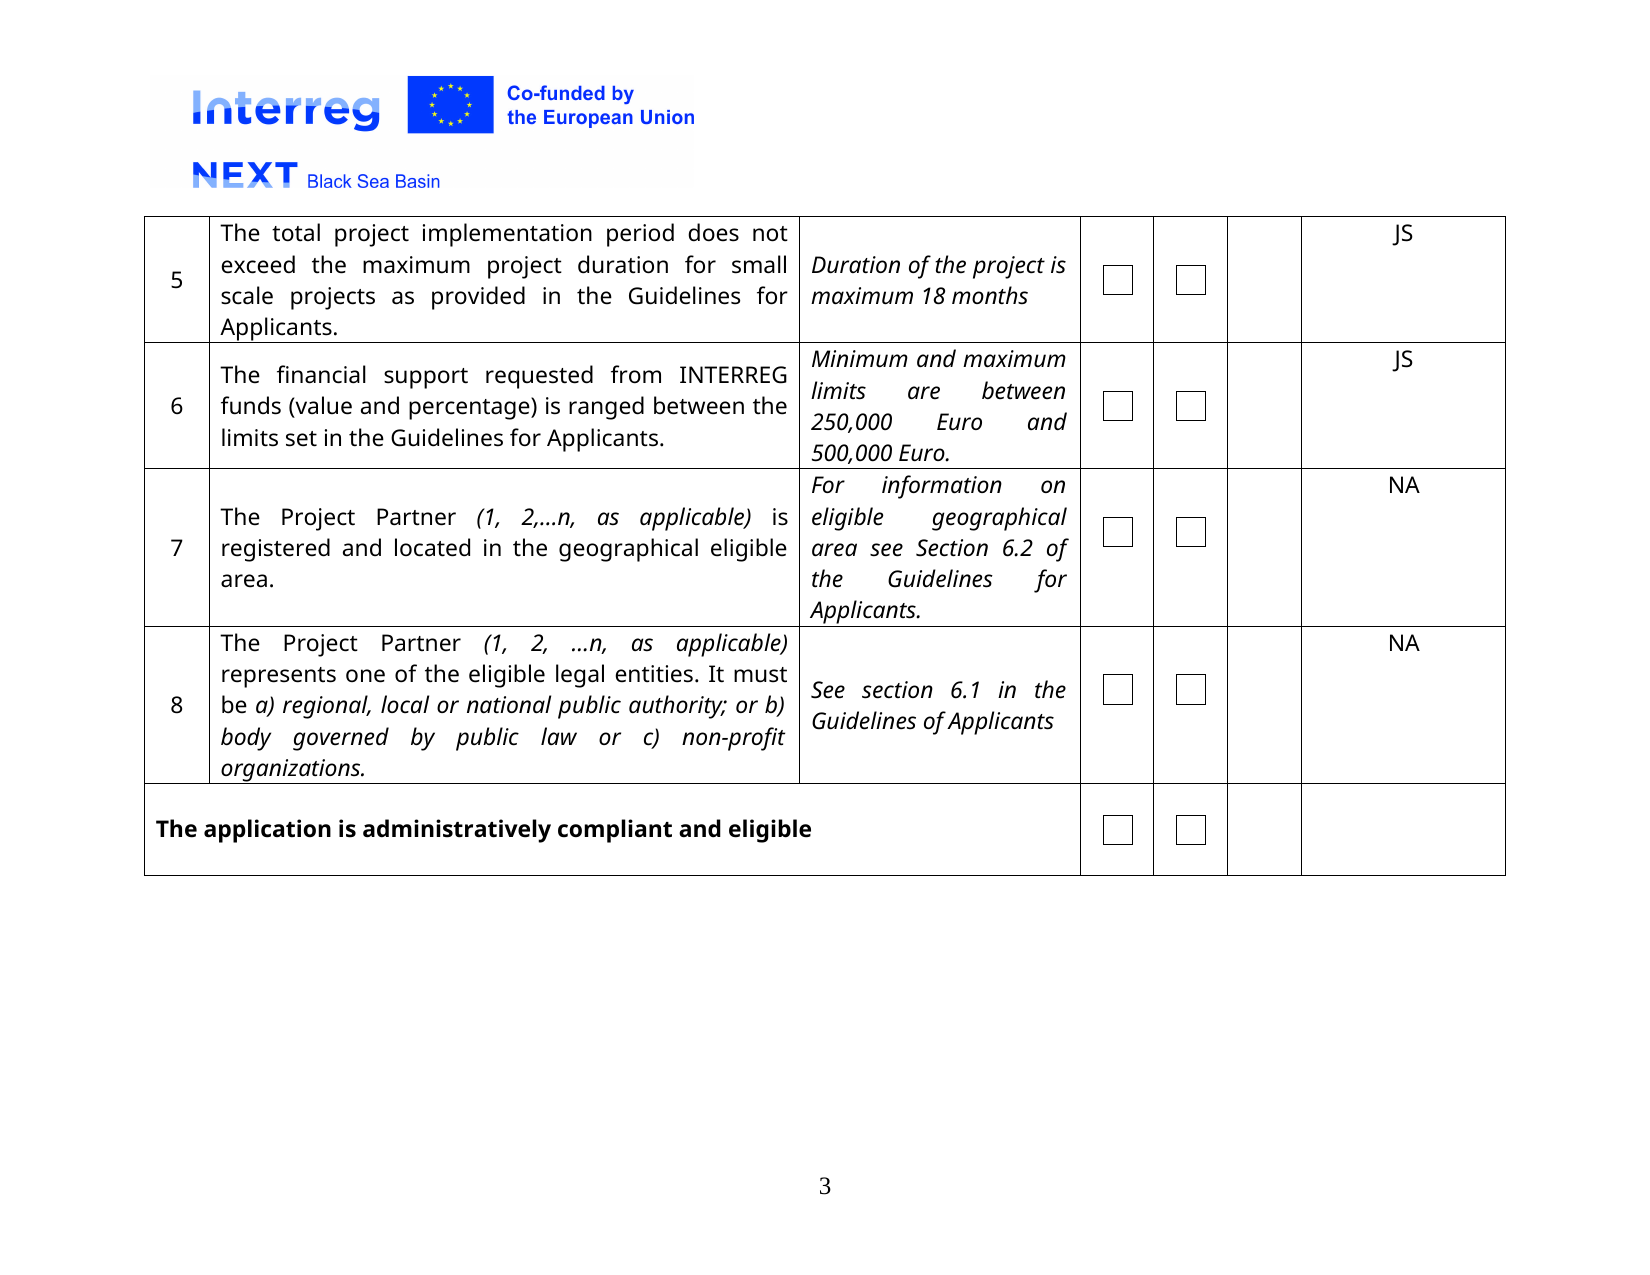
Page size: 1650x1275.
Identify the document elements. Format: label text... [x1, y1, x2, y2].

table_cell The total project implementation period does not exceed the maximum project duration for small scale projects as provided in the Guidelines for Applicants. [210, 217, 799, 342]
table_cell [1081, 627, 1153, 783]
table_cell [1154, 469, 1227, 626]
table_cell The financial support requested from INTERREG funds (value and percentage) is ranged between the limits set in the Guidelines for Applicants. [210, 343, 799, 468]
table_cell NA [1302, 627, 1505, 783]
table_cell See section 6.1 in the Guidelines of Applicants [800, 627, 1080, 783]
table_cell [1228, 343, 1301, 468]
table_cell For information on eligible geographical area see Section 6.2 of the Guidelines for Applicants. [800, 469, 1080, 626]
table_cell JS [1302, 343, 1505, 468]
table_cell The Project Partner (1, 2,…n, as applicable) is registered and located in the geographical eligible area. [210, 469, 799, 626]
table_cell [1081, 343, 1153, 468]
table_cell Duration of the project is maximum 18 months [800, 217, 1080, 342]
table_cell Minimum and maximum limits are between 250,000 Euro and 500,000 Euro. [800, 343, 1080, 468]
table_cell 8 [145, 627, 209, 783]
table_cell [1154, 217, 1227, 342]
table_cell [1154, 343, 1227, 468]
table_cell 6 [145, 343, 209, 468]
table_cell [1081, 217, 1153, 342]
table_cell [1154, 627, 1227, 783]
table_cell [1228, 784, 1301, 875]
table_cell [1228, 217, 1301, 342]
table_cell [1154, 784, 1227, 875]
table_cell [1081, 784, 1153, 875]
table_cell [1228, 469, 1301, 626]
table_cell [1081, 469, 1153, 626]
table_cell [1228, 627, 1301, 783]
table_cell JS [1302, 217, 1505, 342]
table_cell 5 [145, 217, 209, 342]
table_cell The Project Partner (1, 2, …n, as applicable) represents one of the eligible legal entities. It must be a) regional, local or national public authority; or b) body governed by public law or c) non-profit organizations. [210, 627, 799, 783]
table_cell 7 [145, 469, 209, 626]
table_cell The application is administratively compliant and eligible [145, 784, 1080, 875]
table_cell [1302, 784, 1505, 875]
table_cell NA [1302, 469, 1505, 626]
picture [150, 75, 694, 188]
